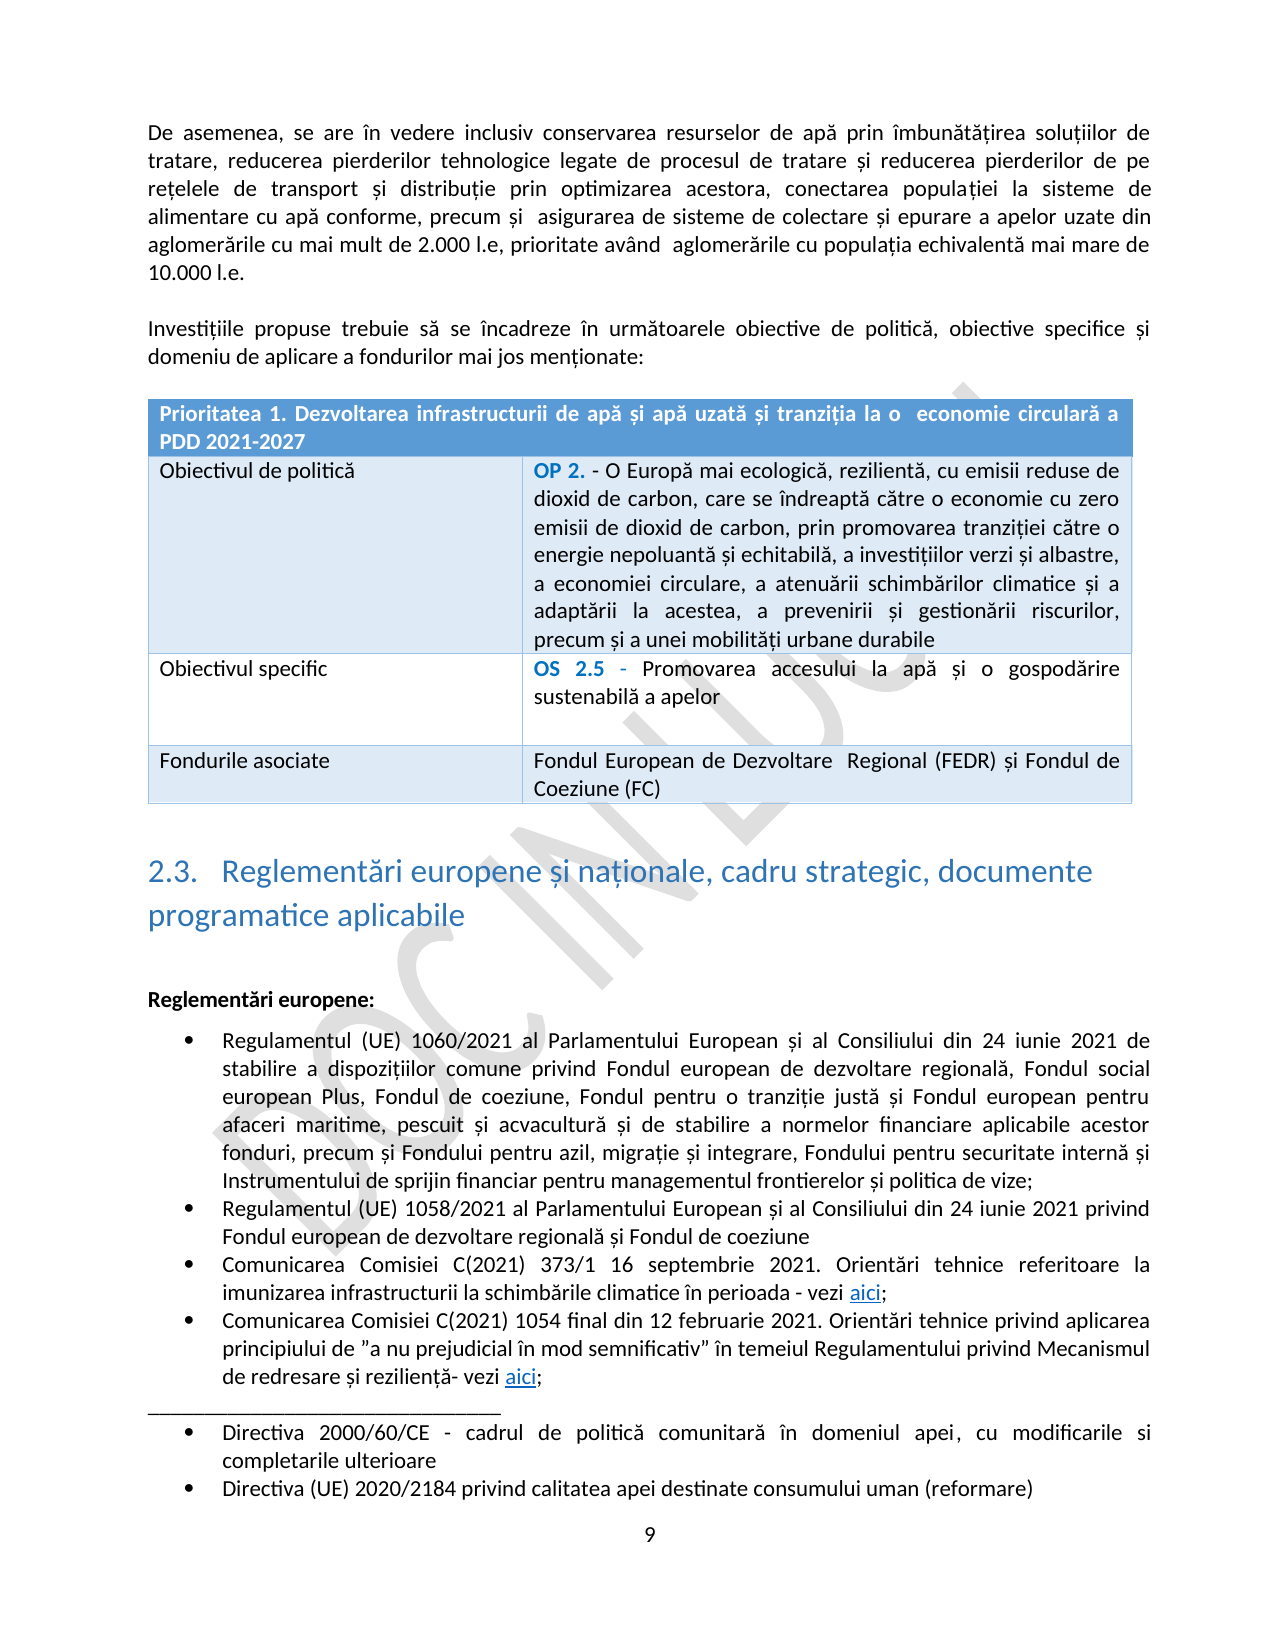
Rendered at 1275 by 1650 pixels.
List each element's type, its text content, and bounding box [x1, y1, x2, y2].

list Comunicarea Comisiei C(2021) 1054 final din 12 februarie 2021. Orientări tehnice privind aplicarea principiului de ”a nu prejudicial în mod semnificativ” în temeiul Regulamentului privind Mecanismul de redresare și reziliență- vezi aici; [185, 1306, 1152, 1390]
text Reglementări europene: [148, 985, 1146, 1013]
table_cell Obiectivul specific [149, 654, 522, 745]
text De asemenea, se are în vedere inclusiv conservarea resurselor de apă prin îmbunătățirea soluțiilor de tratare, reducerea pierderilor tehnologice legate de procesul de tratare și reducerea pierderilor de pe rețelele de transport și distribuție prin optimizarea acestora, conectarea populaţiei la sisteme de alimentare cu apă conforme, precum şi asigurarea de sisteme de colectare şi epurare a apelor uzate din aglomerările cu mai mult de 2.000 l.e, prioritate având aglomerările cu populația echivalentă mai mare de 10.000 l.e. [148, 118, 1152, 286]
text _______________________________ [148, 1390, 1152, 1418]
text Investițiile propuse trebuie să se încadreze în următoarele obiective de politică, obiective specifice și domeniu de aplicare a fondurilor mai jos menționate: [148, 314, 1152, 370]
table_cell Obiectivul de politică [149, 457, 522, 653]
table_cell OP 2. - O Europă mai ecologică, rezilientă, cu emisii reduse de dioxid de carbon, care se îndreaptă către o economie cu zero emisii de dioxid de carbon, prin promovarea tranziției către o energie nepoluantă și echitabilă, a investițiilor verzi și albastre, a economiei circulare, a atenuării schimbărilor climatice și a adaptării la acestea, a prevenirii și gestionării riscurilor, precum și a unei mobilități urbane durabile [523, 457, 1131, 653]
table_cell OS 2.5 - Promovarea accesului la apă și o gospodărire sustenabilă a apelor [523, 654, 1131, 745]
list Directiva 2000/60/CE - cadrul de politică comunitară în domeniul apei, cu modificarile si completarile ulterioare [185, 1418, 1152, 1474]
list Comunicarea Comisiei C(2021) 373/1 16 septembrie 2021. Orientări tehnice referitoare la imunizarea infrastructurii la schimbările climatice în perioada - vezi aici; [185, 1250, 1152, 1306]
list Regulamentul (UE) 1060/2021 al Parlamentului European și al Consiliului din 24 iunie 2021 de stabilire a dispozițiilor comune privind Fondul european de dezvoltare regională, Fondul social european Plus, Fondul de coeziune, Fondul pentru o tranziție justă și Fondul european pentru afaceri maritime, pescuit și acvacultură și de stabilire a normelor financiare aplicabile acestor fonduri, precum și Fondului pentru azil, migrație și integrare, Fondului pentru securitate internă și Instrumentului de sprijin financiar pentru managementul frontierelor și politica de vize; [185, 1026, 1152, 1194]
table_cell Fondurile asociate [149, 746, 522, 802]
subtitle 2.3. Reglementări europene și naționale, cadru strategic, documente programatice aplicabile [148, 850, 1152, 935]
list Directiva (UE) 2020/2184 privind calitatea apei destinate consumului uman (reformare) [185, 1474, 1152, 1502]
table_cell Fondul European de Dezvoltare Regional (FEDR) și Fondul de Coeziune (FC) [523, 746, 1131, 802]
list Regulamentul (UE) 1058/2021 al Parlamentului European și al Consiliului din 24 iunie 2021 privind Fondul european de dezvoltare regională și Fondul de coeziune [185, 1194, 1152, 1250]
table_header Prioritatea 1. Dezvoltarea infrastructurii de apă și apă uzată și tranziția la o economie circulară a PDD 2021-2027 [149, 400, 1132, 456]
